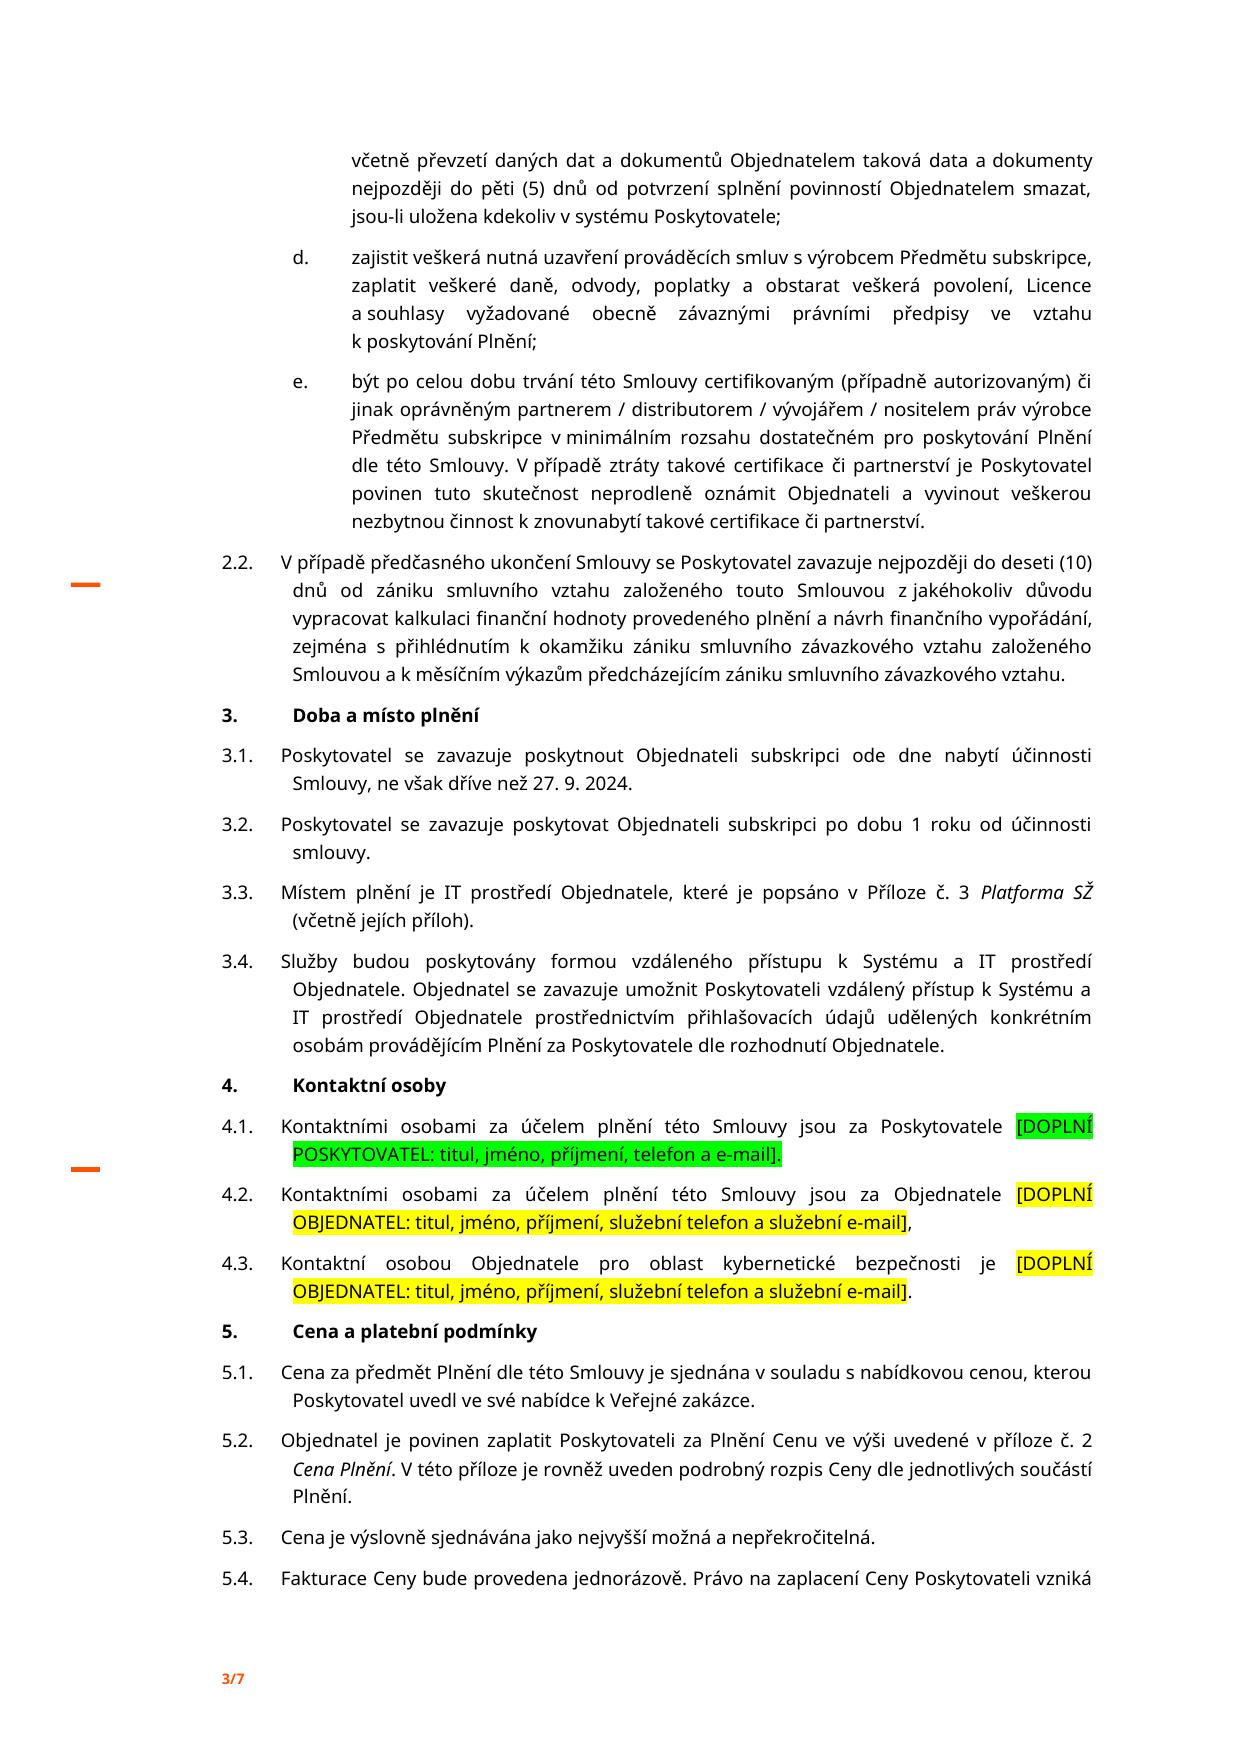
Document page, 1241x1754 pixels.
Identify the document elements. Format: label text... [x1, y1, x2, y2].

text Místem plnění je IT prostředí Objednatele, které je popsáno v Příloze č. 3 Platforma SŽ (včetně jejích příloh). [222, 879, 1093, 933]
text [222, 1565, 1093, 1590]
text Kontaktními osobami za účelem plnění této Smlouvy jsou za Objednatele [DOPLNÍ OBJEDNATEL: titul, jméno, příjmení, služební telefon a služební e-mail], [222, 1182, 1093, 1235]
text zajistit veškerá nutná uzavření prováděcích smluv s výrobcem Předmětu subskripce, zaplatit veškeré daně, odvody, poplatky a obstarat veškerá povolení, Licence a souhlasy vyžadované obecně závaznými právními předpisy ve vztahu k poskytování Plnění; [292, 244, 1093, 354]
text Cena je výslovně sjednávána jako nejvyšší možná a nepřekročitelná. [222, 1524, 1093, 1550]
text Objednatel je povinen zaplatit Poskytovateli za Plnění Cenu ve výši uvedené v příloze č. 2 Cena Plnění. V této příloze je rovněž uveden podrobný rozpis Ceny dle jednotlivých součástí Plnění. [222, 1428, 1093, 1509]
text Kontaktní osobou Objednatele pro oblast kybernetické bezpečnosti je [DOPLNÍ OBJEDNATEL: titul, jméno, příjmení, služební telefon a služební e-mail]. [222, 1250, 1093, 1304]
text Poskytovatel se zavazuje poskytnout Objednateli subskripci ode dne nabytí účinnosti Smlouvy, ne však dříve než 27. 9. 2024. [222, 742, 1093, 796]
text Poskytovatel se zavazuje poskytovat Objednateli subskripci po dobu 1 roku od účinnosti smlouvy. [222, 811, 1093, 864]
text být po celou dobu trvání této Smlouvy certifikovaným (případně autorizovaným) či jinak oprávněným partnerem / distributorem / vývojářem / nositelem práv výrobce Předmětu subskripce v minimálním rozsahu dostatečném pro poskytování Plnění dle této Smlouvy. V případě ztráty takové certifikace či partnerství je Poskytovatel povinen tuto skutečnost neprodleně oznámit Objednateli a vyvinout veškerou nezbytnou činnost k znovunabytí takové certifikace či partnerství. [292, 369, 1093, 534]
text Kontaktními osobami za účelem plnění této Smlouvy jsou za Poskytovatele [DOPLNÍ POSKYTOVATEL: titul, jméno, příjmení, telefon a e-mail]. [222, 1113, 1093, 1167]
text Kontaktní osoby [222, 1073, 1093, 1098]
text Cena za předmět Plnění dle této Smlouvy je sjednána v souladu s nabídkovou cenou, kterou Poskytovatel uvedl ve své nabídce k Veřejné zakázce. [222, 1359, 1093, 1413]
text Služby budou poskytovány formou vzdáleného přístupu k Systému a IT prostředí Objednatele. Objednatel se zavazuje umožnit Poskytovateli vzdálený přístup k Systému a IT prostředí Objednatele prostřednictvím přihlašovacích údajů udělených konkrétním osobám provádějícím Plnění za Poskytovatele dle rozhodnutí Objednatele. [222, 948, 1093, 1058]
text V případě předčasného ukončení Smlouvy se Poskytovatel zavazuje nejpozději do deseti (10) dnů od zániku smluvního vztahu založeného touto Smlouvou z jakéhokoliv důvodu vypracovat kalkulaci finanční hodnoty provedeného plnění a návrh finančního vypořádání, zejména s přihlédnutím k okamžiku zániku smluvního závazkového vztahu založeného Smlouvou a k měsíčním výkazům předcházejícím zániku smluvního závazkového vztahu. [222, 549, 1093, 687]
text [292, 147, 1093, 229]
text Doba a místo plnění [222, 702, 1093, 727]
text Cena a platební podmínky [222, 1319, 1093, 1344]
